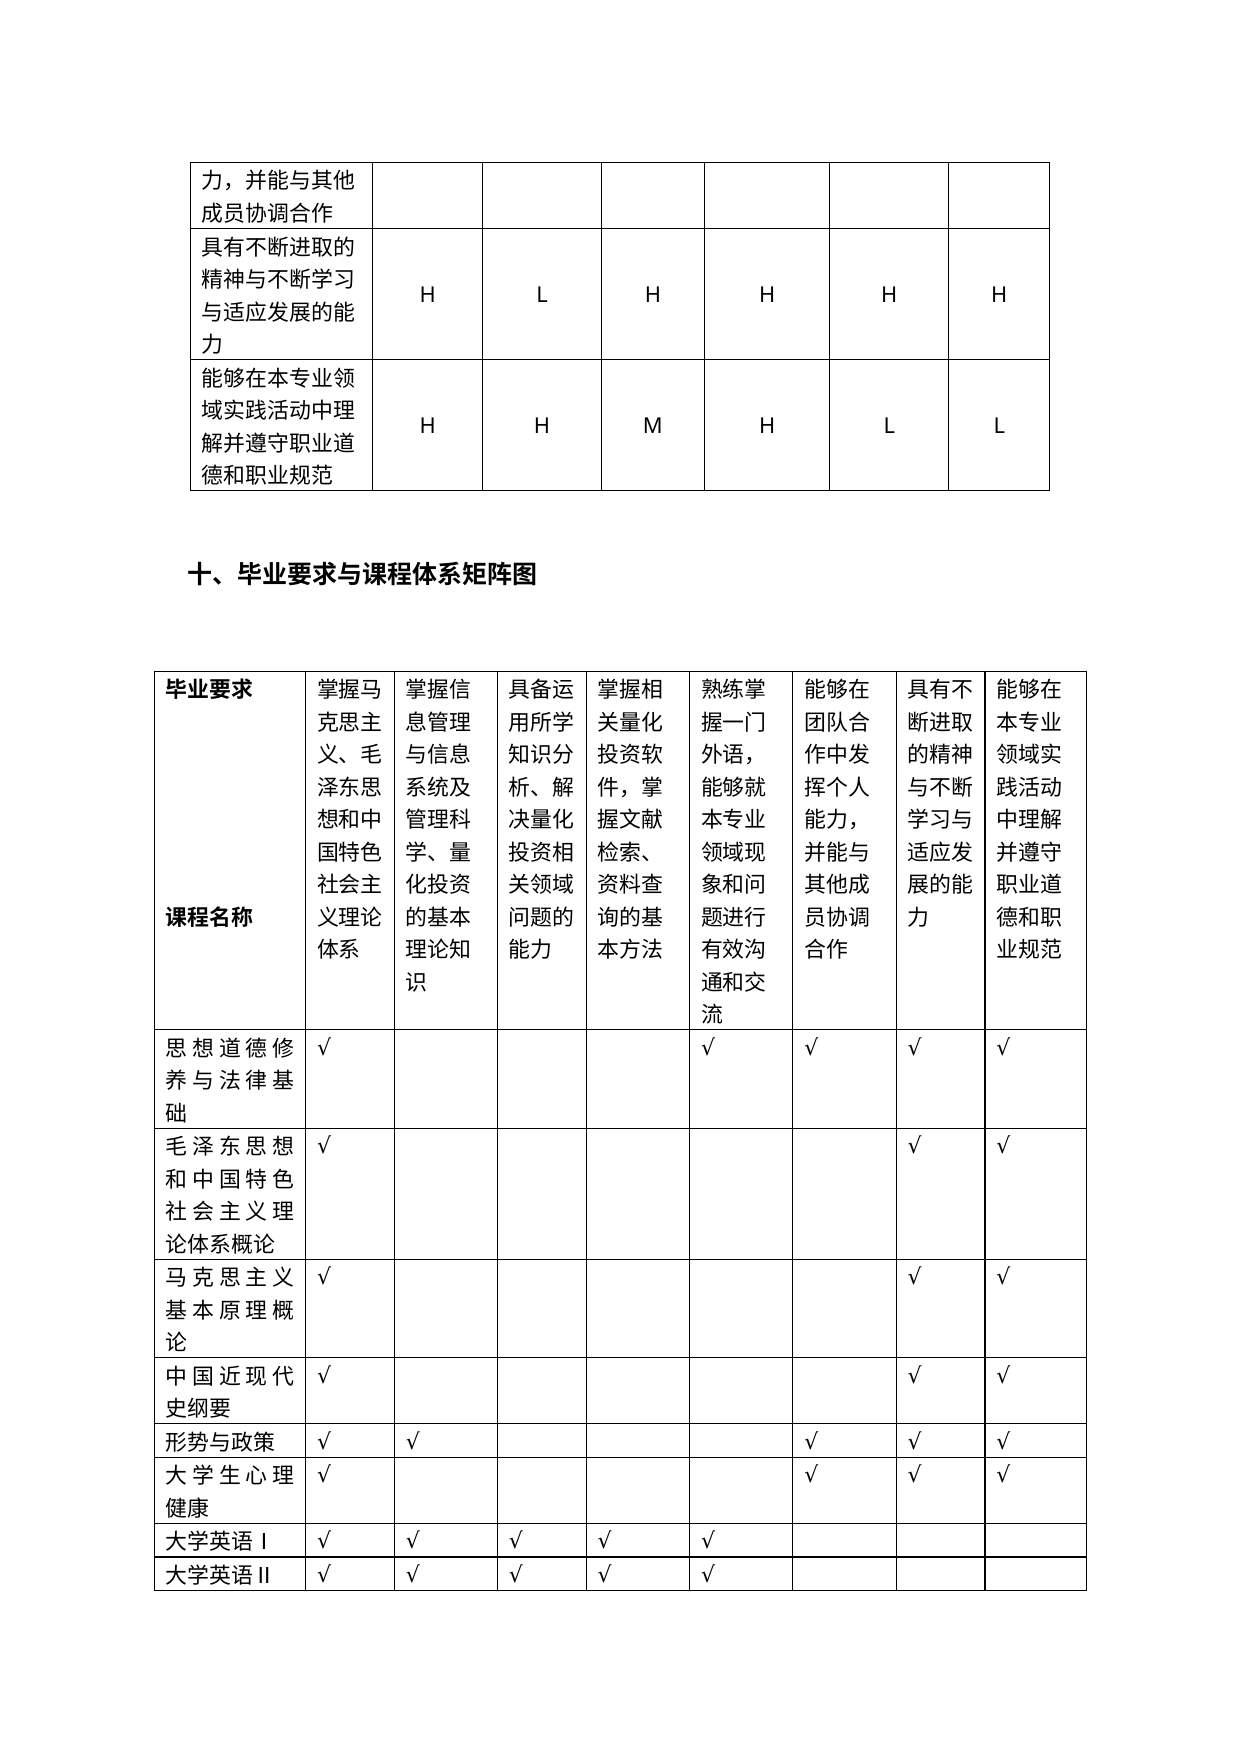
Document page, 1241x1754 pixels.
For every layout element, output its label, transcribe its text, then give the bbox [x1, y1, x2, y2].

table_cell [793, 1558, 896, 1590]
table_cell [690, 1458, 792, 1523]
table_cell [587, 1030, 689, 1128]
table_cell √ [897, 1260, 984, 1357]
table_cell √ [306, 1129, 394, 1259]
table_header 掌握马克思主义、毛泽东思想和中国特色社会主义理论体系 [306, 672, 394, 1029]
table_cell [793, 1260, 896, 1357]
table_cell [986, 1524, 1086, 1556]
table_cell [498, 1424, 586, 1457]
table_cell √ [306, 1260, 394, 1357]
table_cell √ [690, 1558, 792, 1590]
table_cell √ [690, 1524, 792, 1556]
table_cell [690, 1129, 792, 1259]
table_cell √ [986, 1030, 1086, 1128]
table_cell [793, 1524, 896, 1556]
table_cell H [830, 229, 948, 359]
table_cell √ [306, 1030, 394, 1128]
table_cell H [373, 229, 482, 359]
table_cell √ [306, 1524, 394, 1556]
table_header 毕业要求 课程名称 [155, 672, 305, 1029]
table_cell 大学英语Ⅱ [155, 1558, 305, 1590]
table_cell √ [395, 1424, 497, 1457]
table_cell [395, 1260, 497, 1357]
table_cell M [705, 163, 829, 228]
table_cell 具有不断进取的精神与不断学习与适应发展的能力 [191, 229, 372, 359]
table_cell [793, 1358, 896, 1423]
table_cell [395, 1358, 497, 1423]
table_cell L [830, 360, 948, 490]
table_cell H [602, 229, 704, 359]
table_cell √ [986, 1260, 1086, 1357]
table_cell √ [986, 1358, 1086, 1423]
table_cell H [705, 360, 829, 490]
table_cell H [705, 229, 829, 359]
table_cell [587, 1358, 689, 1423]
table_cell √ [897, 1458, 984, 1523]
table_cell [793, 1129, 896, 1259]
table_header 具有不断进取的精神与不断学习与适应发展的能力 [897, 672, 984, 1029]
table_cell √ [986, 1458, 1086, 1523]
table_cell √ [306, 1424, 394, 1457]
table_cell [690, 1424, 792, 1457]
table_cell [395, 1030, 497, 1128]
table_cell [587, 1129, 689, 1259]
table_cell M [949, 163, 1049, 228]
table_cell √ [897, 1424, 984, 1457]
table_cell √ [587, 1524, 689, 1556]
table_cell √ [793, 1030, 896, 1128]
table_header 掌握相关量化投资软件，掌握文献检索、资料查询的基本方法 [587, 672, 689, 1029]
table_cell [587, 1458, 689, 1523]
table_cell √ [897, 1030, 984, 1128]
table_cell L [602, 163, 704, 228]
table_cell L [483, 229, 601, 359]
table_cell [498, 1129, 586, 1259]
table_cell √ [793, 1424, 896, 1457]
table_cell √ [897, 1129, 984, 1259]
table_cell √ [587, 1558, 689, 1590]
table_cell H [373, 163, 482, 228]
table_cell 思想道德修养与法律基础 [155, 1030, 305, 1128]
table_cell L [483, 163, 601, 228]
table_cell [897, 1524, 984, 1556]
table_cell [587, 1424, 689, 1457]
table_cell √ [306, 1458, 394, 1523]
table_cell 形势与政策 [155, 1424, 305, 1457]
table_cell [587, 1260, 689, 1357]
table_cell √ [897, 1358, 984, 1423]
table_cell √ [306, 1358, 394, 1423]
table_cell √ [498, 1558, 586, 1590]
table_cell H [949, 229, 1049, 359]
table_cell √ [986, 1129, 1086, 1259]
table_cell M [830, 163, 948, 228]
table_cell 马克思主义基本原理概论 [155, 1260, 305, 1357]
table_cell √ [306, 1558, 394, 1590]
table_cell √ [793, 1458, 896, 1523]
table_cell L [949, 360, 1049, 490]
table_cell 毛泽东思想和中国特色社会主义理论体系概论 [155, 1129, 305, 1259]
table_cell [498, 1458, 586, 1523]
table_cell √ [986, 1424, 1086, 1457]
table_cell √ [498, 1524, 586, 1556]
table_header 能够在本专业领域实践活动中理解并遵守职业道德和职业规范 [986, 672, 1086, 1029]
table_cell [395, 1129, 497, 1259]
table_header 掌握信息管理与信息系统及管理科学、量化投资的基本理论知识 [395, 672, 497, 1029]
table_cell M [602, 360, 704, 490]
table_cell √ [690, 1030, 792, 1128]
table_cell 中国近现代史纲要 [155, 1358, 305, 1423]
table_cell 大学生心理健康 [155, 1458, 305, 1523]
table_cell H [373, 360, 482, 490]
table_cell √ [395, 1524, 497, 1556]
table_cell H [483, 360, 601, 490]
table_cell 能够在本专业领域实践活动中理解并遵守职业道德和职业规范 [191, 360, 372, 490]
table_cell [690, 1260, 792, 1357]
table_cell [191, 163, 372, 228]
table_cell [690, 1358, 792, 1423]
table_cell [498, 1030, 586, 1128]
table_header 具备运用所学知识分析、解决量化投资相关领域问题的能力 [498, 672, 586, 1029]
table_cell [986, 1558, 1086, 1590]
table_cell √ [395, 1558, 497, 1590]
table_cell [498, 1260, 586, 1357]
table_cell [498, 1358, 586, 1423]
table_cell [395, 1458, 497, 1523]
table_header 能够在团队合作中发挥个人能力，并能与其他成员协调合作 [793, 672, 896, 1029]
list 十、毕业要求与课程体系矩阵图 [187, 541, 1053, 606]
table_header 熟练掌握一门外语，能够就本专业领域现象和问题进行有效沟通和交流 [690, 672, 792, 1029]
table_cell 大学英语Ⅰ [155, 1524, 305, 1556]
table_cell [897, 1558, 984, 1590]
